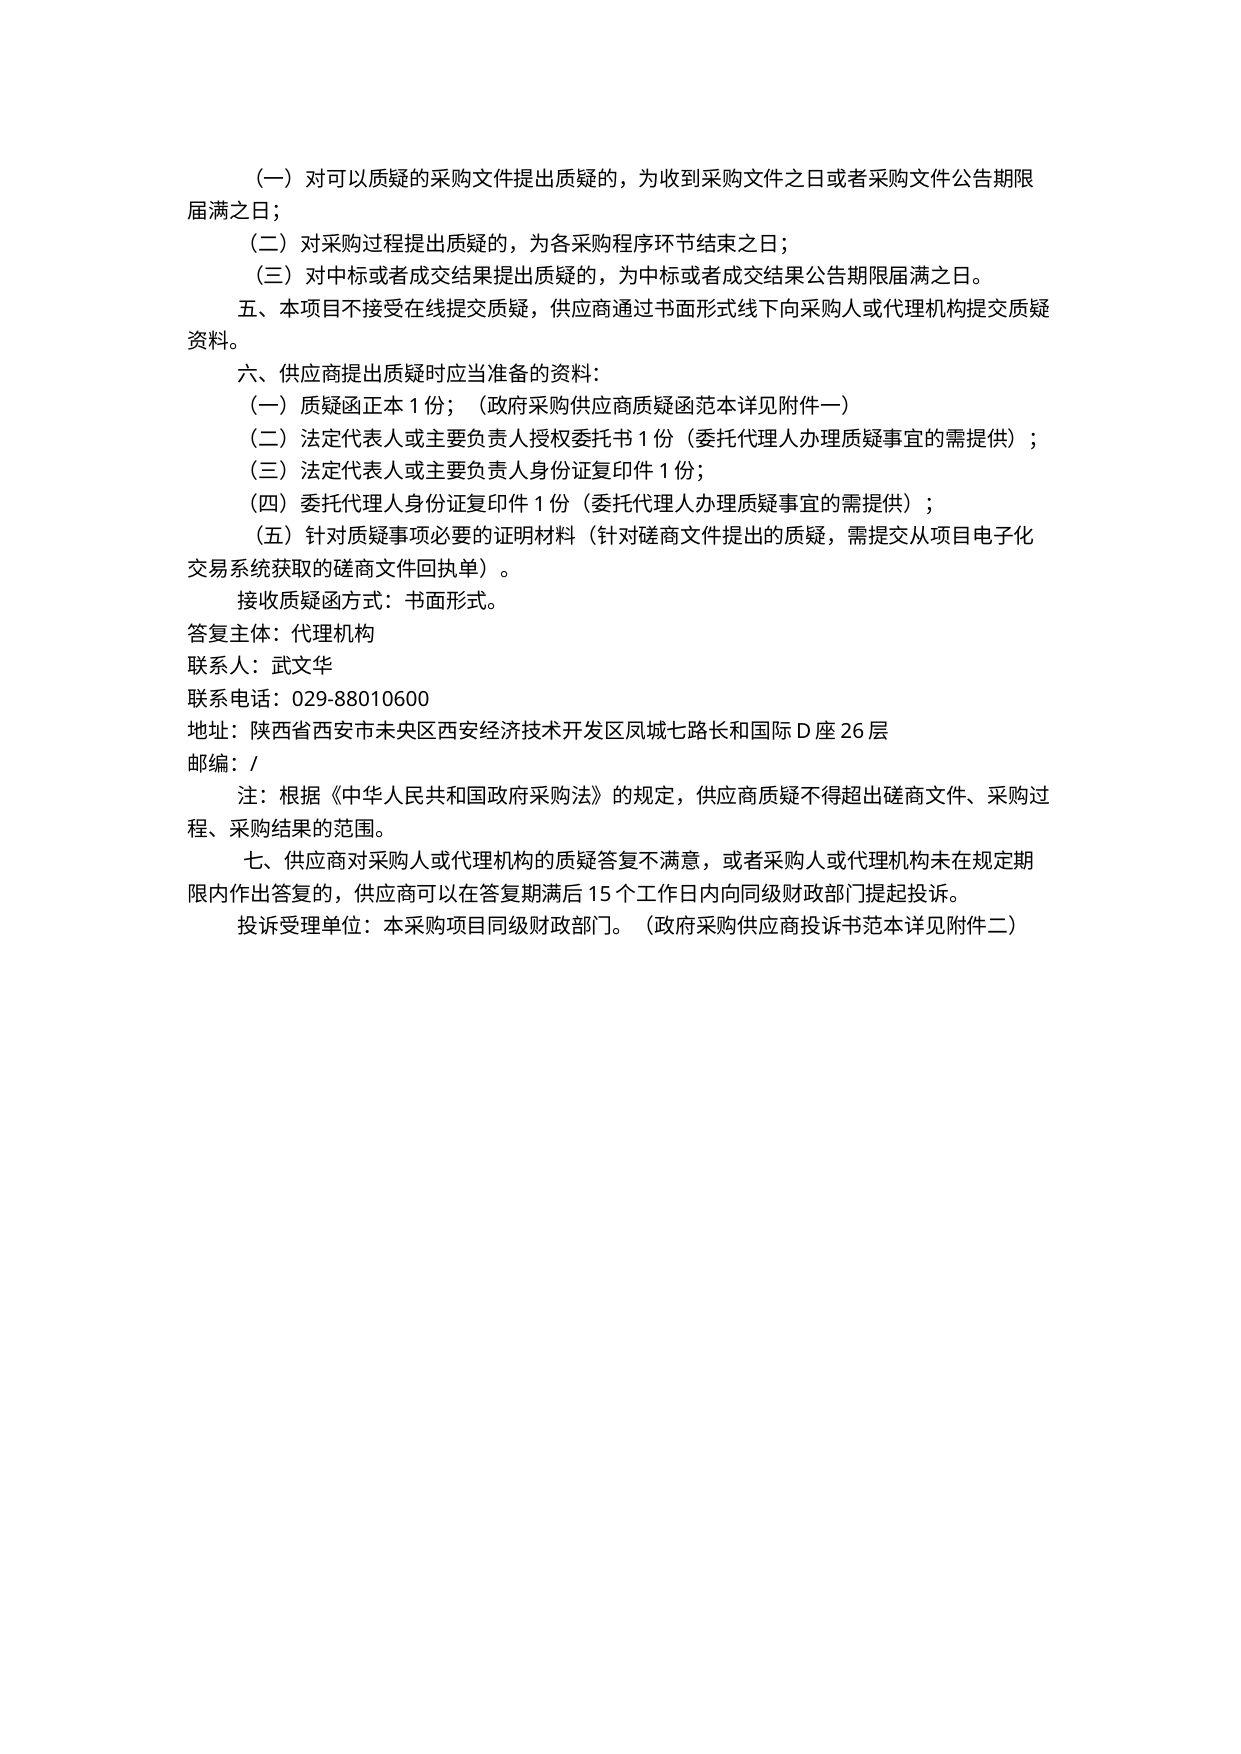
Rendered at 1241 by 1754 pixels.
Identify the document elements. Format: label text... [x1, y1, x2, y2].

text 注：根据《中华人民共和国政府采购法》的规定，供应商质疑不得超出磋商文件、采购过程、采购结果的范围。 [187, 779, 1053, 844]
text （一）质疑函正本1份；（政府采购供应商质疑函范本详见附件一） [187, 389, 1053, 422]
text 五、本项目不接受在线提交质疑，供应商通过书面形式线下向采购人或代理机构提交质疑资料。 [187, 292, 1053, 357]
text 接收质疑函方式：书面形式。 [187, 584, 1053, 617]
text （二）法定代表人或主要负责人授权委托书1份（委托代理人办理质疑事宜的需提供）； [187, 422, 1053, 454]
text 答复主体：代理机构 [187, 617, 1053, 649]
text 邮编：/ [187, 747, 1053, 779]
text （五）针对质疑事项必要的证明材料（针对磋商文件提出的质疑，需提交从项目电子化交易系统获取的磋商文件回执单）。 [187, 519, 1053, 584]
text 投诉受理单位：本采购项目同级财政部门。（政府采购供应商投诉书范本详见附件二） [187, 909, 1053, 942]
text 六、供应商提出质疑时应当准备的资料： [187, 357, 1053, 389]
text （三）对中标或者成交结果提出质疑的，为中标或者成交结果公告期限届满之日。 [187, 259, 1053, 292]
text 七、供应商对采购人或代理机构的质疑答复不满意，或者采购人或代理机构未在规定期限内作出答复的，供应商可以在答复期满后15个工作日内向同级财政部门提起投诉。 [187, 844, 1053, 909]
text 地址：陕西省西安市未央区西安经济技术开发区凤城七路长和国际D座26层 [187, 714, 1053, 747]
text （二）对采购过程提出质疑的，为各采购程序环节结束之日； [187, 227, 1053, 259]
text （一）对可以质疑的采购文件提出质疑的，为收到采购文件之日或者采购文件公告期限届满之日； [187, 162, 1053, 227]
text 联系人：武文华 [187, 649, 1053, 682]
text （四）委托代理人身份证复印件1份（委托代理人办理质疑事宜的需提供）； [187, 487, 1053, 519]
text 联系电话：029-88010600 [187, 682, 1053, 714]
text （三）法定代表人或主要负责人身份证复印件1份； [187, 454, 1053, 487]
